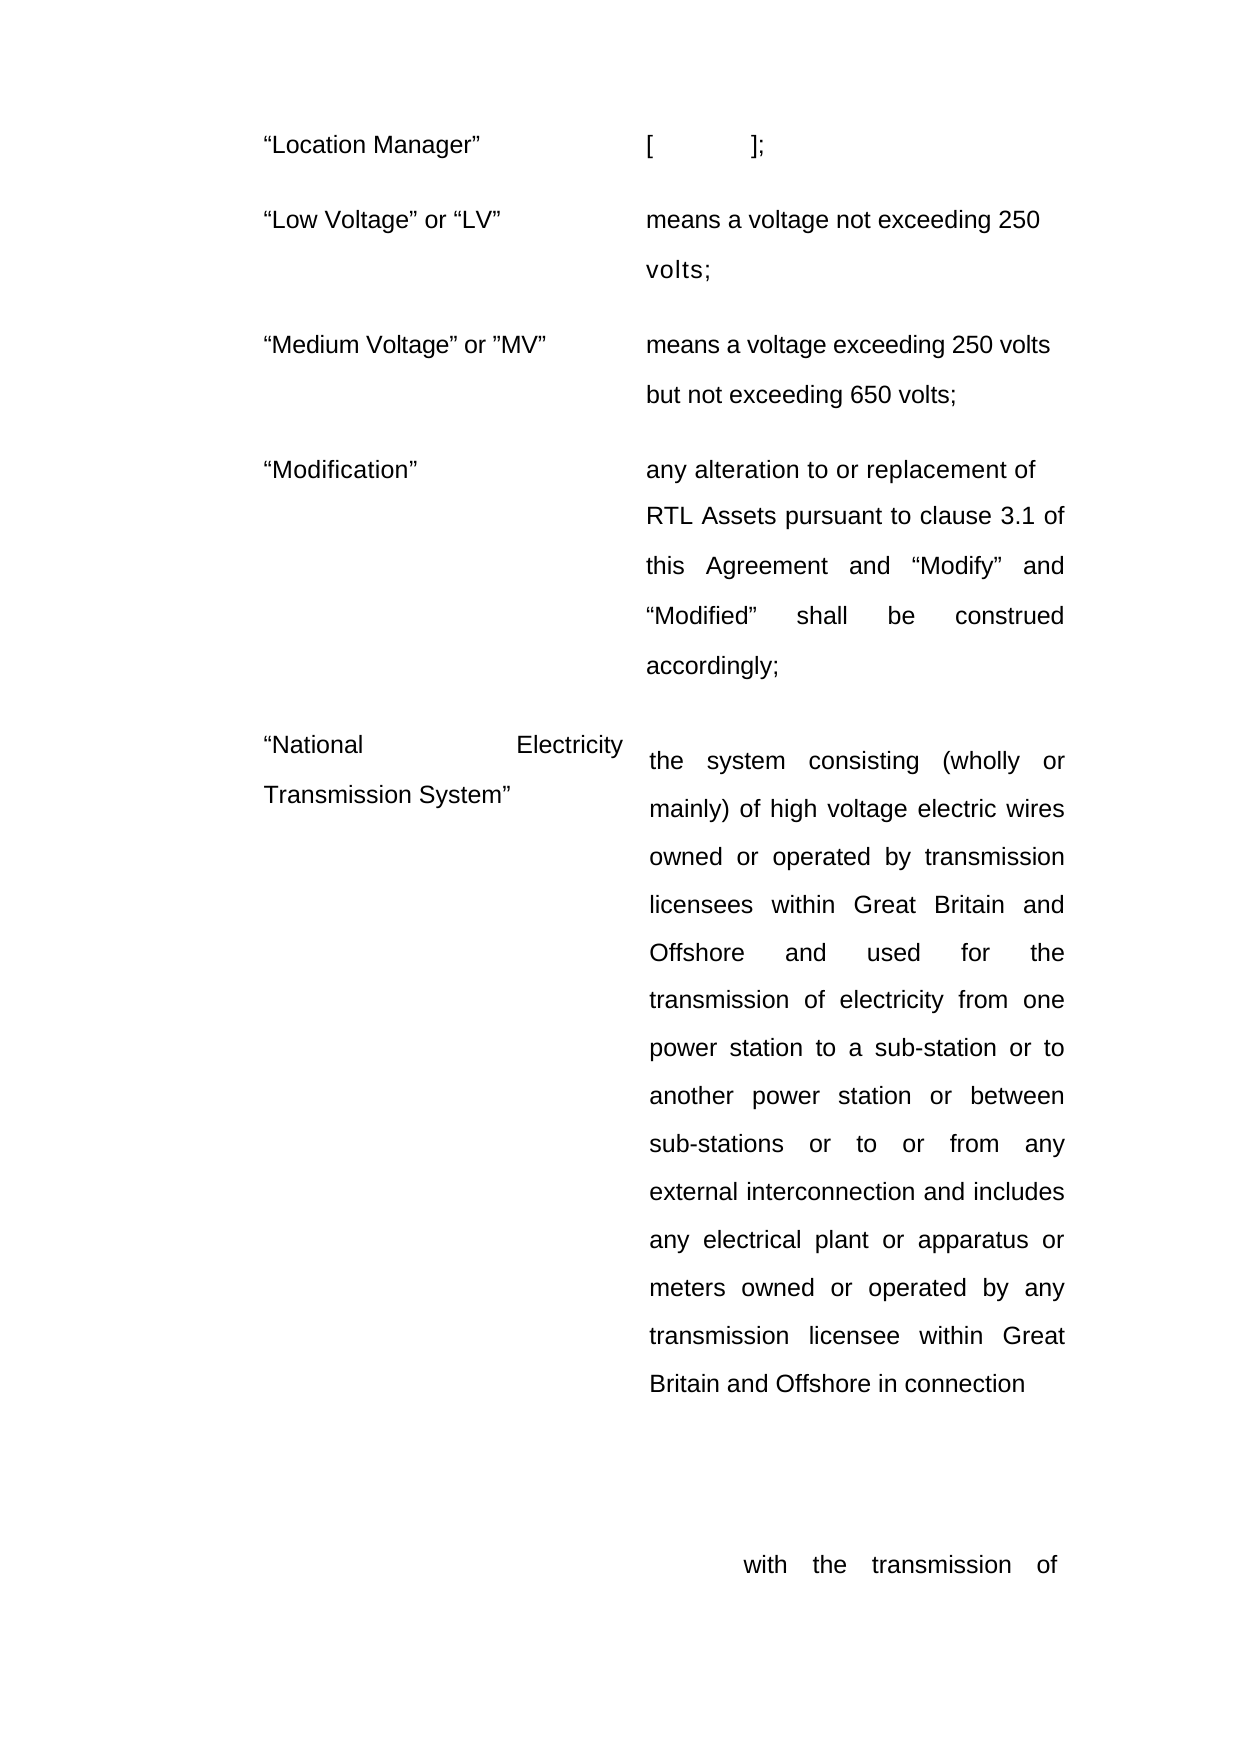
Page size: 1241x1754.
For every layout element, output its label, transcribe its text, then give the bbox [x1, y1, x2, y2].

table_header the system consisting (wholly or mainly) of high voltage electric wires owned or operated by transmission licensees within Great Britain and Offshore and used for the transmission of electricity from one power station to a sub-station or to another power station or between sub-stations or to or from any external interconnection and includes any electrical plant or apparatus or meters owned or operated by any transmission licensee within Great Britain and Offshore in connection [638, 731, 1065, 1403]
text “Modification” any alteration to or replacement of [263, 455, 1065, 484]
text “Location Manager” [ ]; [263, 130, 1065, 159]
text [743, 1533, 1057, 1583]
text but not exceeding 650 volts; [646, 380, 1065, 409]
text RTL Assets pursuant to clause 3.1 of this Agreement and “Modify” and “Modified” shall be construed accordingly; [646, 484, 1065, 684]
text volts; [646, 255, 1065, 284]
table_header “National Electricity Transmission System” [263, 731, 638, 1403]
text “Medium Voltage” or ”MV” means a voltage exceeding 250 volts [263, 330, 1065, 359]
text “Low Voltage” or “LV” means a voltage not exceeding 250 [263, 205, 1065, 234]
